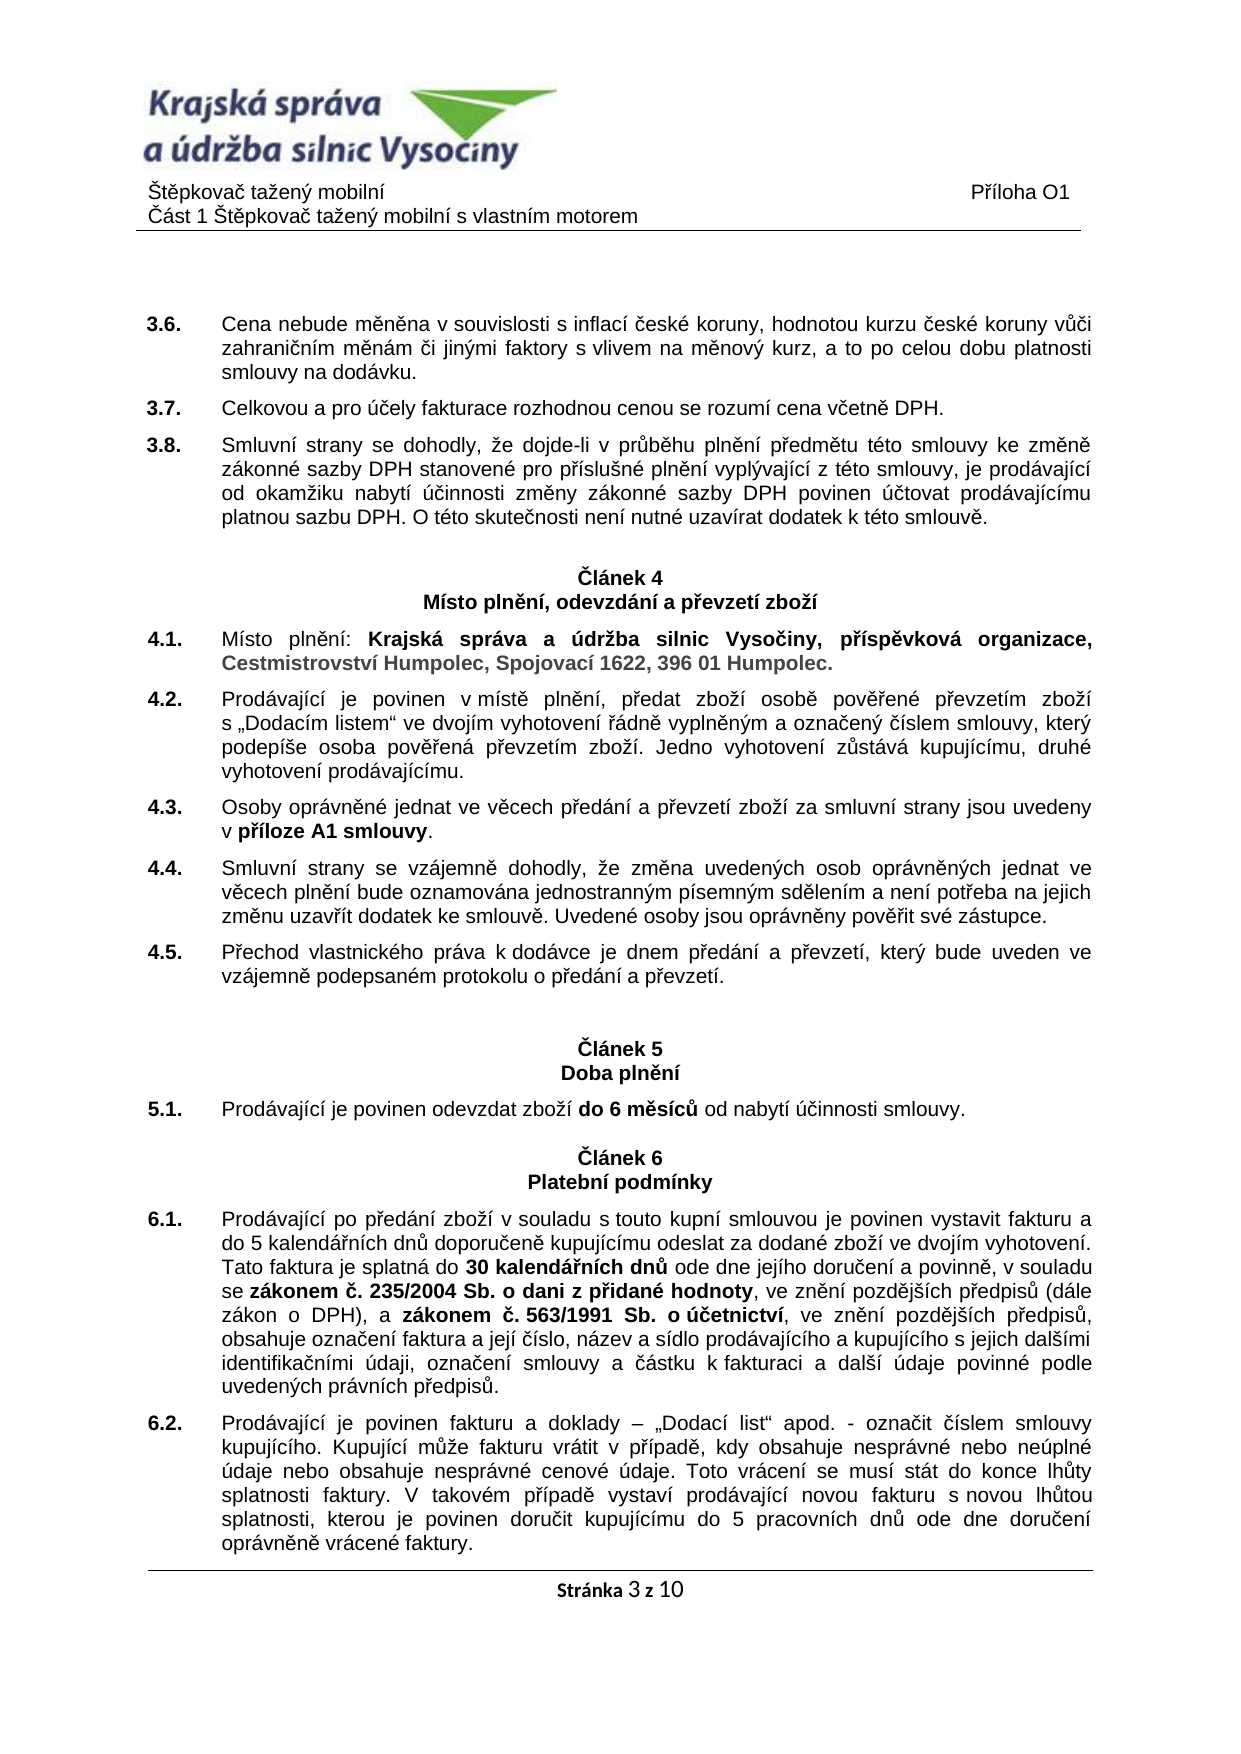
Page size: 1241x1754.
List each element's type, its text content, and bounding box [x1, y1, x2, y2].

text Článek 5 [148, 1037, 1093, 1061]
text Článek 4 [148, 566, 1093, 590]
list Celkovou a pro účely fakturace rozhodnou cenou se rozumí cena včetně DPH. [146, 396, 1093, 420]
list Prodávající je povinen v místě plnění, předat zboží osobě pověřené převzetím zboží s „Dodacím listem“ ve dvojím vyhotovení řádně vyplněným a označený číslem smlouvy, který podepíše osoba pověřená převzetím zboží. Jedno vyhotovení zůstává kupujícímu, druhé vyhotovení prodávajícímu. [148, 687, 1093, 783]
list Prodávající po předání zboží v souladu s touto kupní smlouvou je povinen vystavit fakturu a do 5 kalendářních dnů doporučeně kupujícímu odeslat za dodané zboží ve dvojím vyhotovení. Tato faktura je splatná do 30 kalendářních dnů ode dne jejího doručení a povinně, v souladu se zákonem č. 235/2004 Sb. o dani z přidané hodnoty, ve znění pozdějších předpisů (dále zákon o DPH), a zákonem č. 563/1991 Sb. o účetnictví, ve znění pozdějších předpisů, obsahuje označení faktura a její číslo, název a sídlo prodávajícího a kupujícího s jejich dalšími identifikačními údaji, označení smlouvy a částku k fakturaci a další údaje povinné podle uvedených právních předpisů. [148, 1207, 1093, 1398]
text Místo plnění, odevzdání a převzetí zboží [148, 590, 1093, 614]
list Místo plnění: Krajská správa a údržba silnic Vysočiny, příspěvková organizace, Cestmistrovství Humpolec, Spojovací 1622, 396 01 Humpolec. [148, 626, 1093, 674]
list Prodávající je povinen odevzdat zboží do 6 měsíců od nabytí účinnosti smlouvy. [148, 1097, 1093, 1121]
list Prodávající je povinen fakturu a doklady – „Dodací list“ apod. - označit číslem smlouvy kupujícího. Kupující může fakturu vrátit v případě, kdy obsahuje nesprávné nebo neúplné údaje nebo obsahuje nesprávné cenové údaje. Toto vrácení se musí stát do konce lhůty splatnosti faktury. V takovém případě vystaví prodávající novou fakturu s novou lhůtou splatnosti, kterou je povinen doručit kupujícímu do 5 pracovních dnů ode dne doručení oprávněně vrácené faktury. [148, 1411, 1093, 1554]
list Přechod vlastnického práva k dodávce je dnem předání a převzetí, který bude uveden ve vzájemně podepsaném protokolu o předání a převzetí. [148, 940, 1093, 988]
list Osoby oprávněné jednat ve věcech předání a převzetí zboží za smluvní strany jsou uvedeny v příloze A1 smlouvy. [148, 795, 1093, 843]
picture [141, 81, 557, 170]
list Smluvní strany se vzájemně dohodly, že změna uvedených osob oprávněných jednat ve věcech plnění bude oznamována jednostranným písemným sdělením a není potřeba na jejich změnu uzavřít dodatek ke smlouvě. Uvedené osoby jsou oprávněny pověřit své zástupce. [148, 856, 1093, 927]
text Platební podmínky [148, 1170, 1093, 1194]
text Článek 6 [148, 1146, 1093, 1170]
text Doba plnění [148, 1061, 1093, 1085]
list Smluvní strany se dohodly, že dojde-li v průběhu plnění předmětu této smlouvy ke změně zákonné sazby DPH stanovené pro příslušné plnění vyplývající z této smlouvy, je prodávající od okamžiku nabytí účinnosti změny zákonné sazby DPH povinen účtovat prodávajícímu platnou sazbu DPH. O této skutečnosti není nutné uzavírat dodatek k této smlouvě. [146, 433, 1093, 528]
list Cena nebude měněna v souvislosti s inflací české koruny, hodnotou kurzu české koruny vůči zahraničním měnám či jinými faktory s vlivem na měnový kurz, a to po celou dobu platnosti smlouvy na dodávku. [146, 312, 1093, 384]
